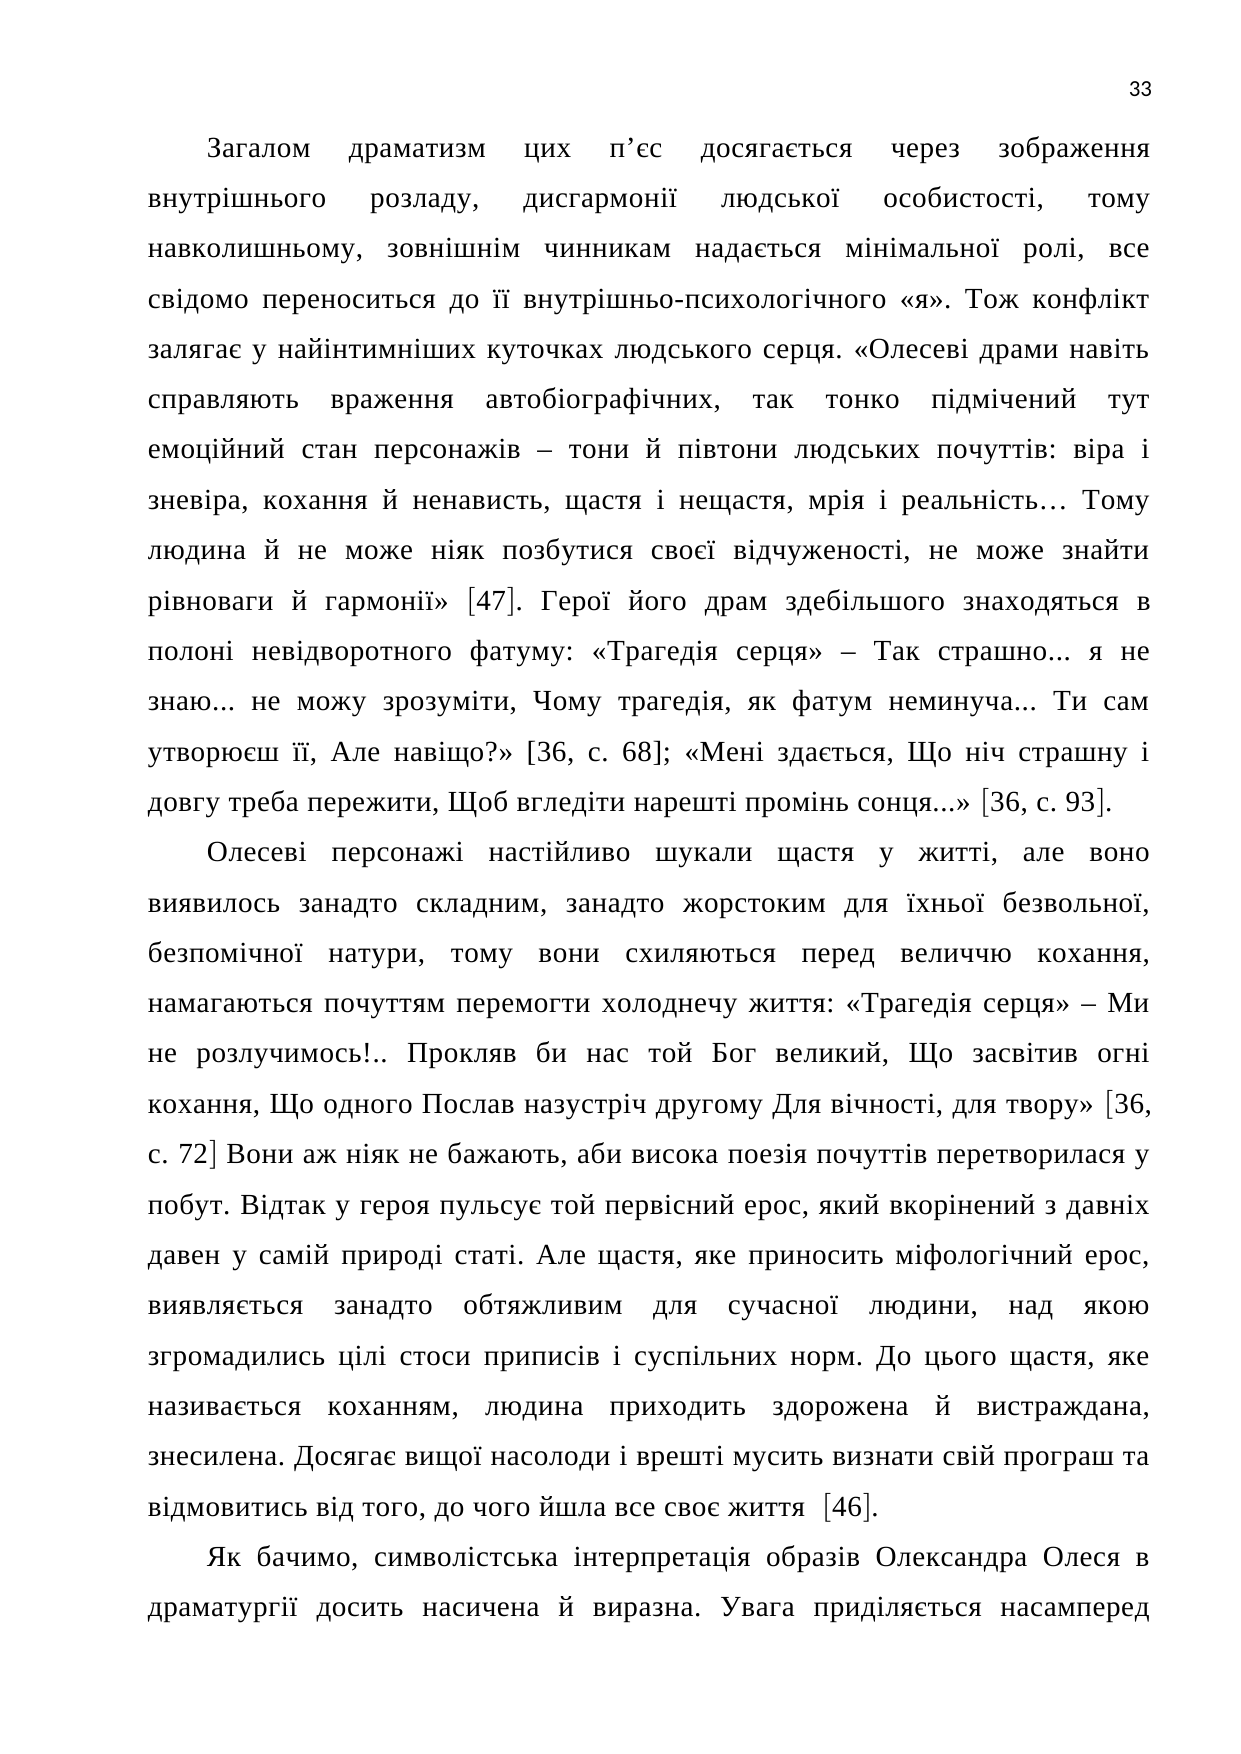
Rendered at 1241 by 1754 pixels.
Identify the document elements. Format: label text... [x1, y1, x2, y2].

text Загалом драматизм цих п’єс досягається через зображення внутрішнього розладу, дисгармонії людської особистості, тому навколишньому, зовнішнім чинникам надається мінімальної ролі, все свідомо переноситься до її внутрішньо-психологічного «я». Тож конфлікт залягає у найінтимніших куточках людського серця. «Олесеві драми навіть справляють враження автобіографічних, так тонко підмічений тут емоційний стан персонажів – тони й півтони людських почуттів: віра і зневіра, кохання й ненависть, щастя і нещастя, мрія і реальність… Тому людина й не може ніяк позбутися своєї відчуженості, не може знайти рівноваги й гармонії» 47. Герої його драм здебільшого знаходяться в полоні невідворотного фатуму: «Трагедія серця» – Так страшно... я не знаю... не можу зрозуміти, Чому трагедія, як фатум неминуча... Ти сам утворюєш її, Але навіщо?» [36, с. 68]; «Мені здається, Що ніч страшну і довгу треба пережити, Щоб вгледіти нарешті промінь сонця...» 36, с. 93. [148, 130, 1152, 818]
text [148, 1539, 1152, 1623]
text Олесеві персонажі настійливо шукали щастя у житті, але воно виявилось занадто складним, занадто жорстоким для їхньої безвольної, безпомічної натури, тому вони схиляються перед величчю кохання, намагаються почуттям перемогти холоднечу життя: «Трагедія серця» – Ми не розлучимось!.. Прокляв би нас той Бог великий, Що засвітив огні кохання, Що одного Послав назустріч другому Для вічності, для твору» 36, с. 72 Вони аж ніяк не бажають, аби висока поезія почуттів перетворилася у побут. Відтак у героя пульсує той первісний ерос, який вкорінений з давніх давен у самій природі статі. Але щастя, яке приносить міфологічний ерос, виявляється занадто обтяжливим для сучасної людини, над якою згромадились цілі стоси приписів і суспільних норм. До цього щастя, яке називається коханням, людина приходить здорожена й вистраждана, знесилена. Досягає вищої насолоди і врешті мусить визнати свій програш та відмовитись від того, до чого йшла все своє життя 46. [148, 834, 1152, 1522]
